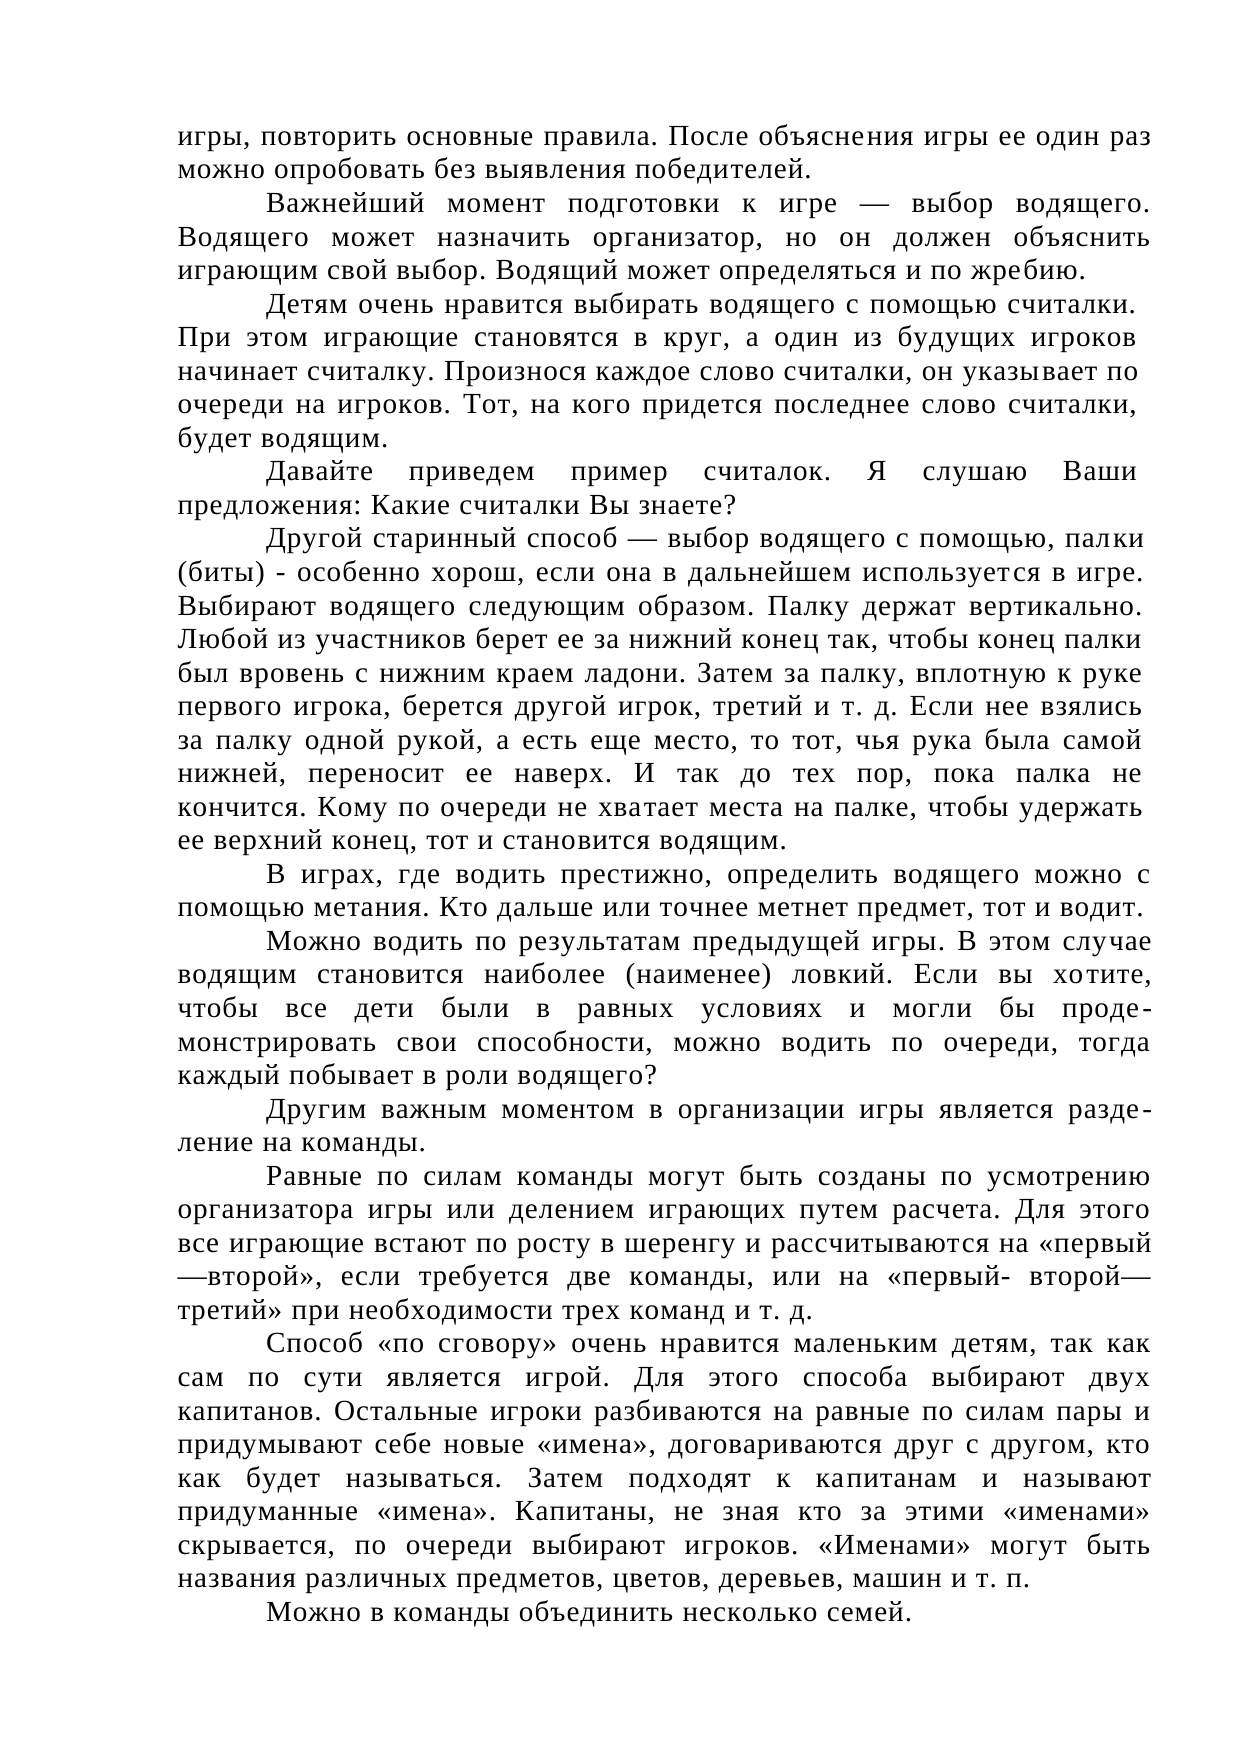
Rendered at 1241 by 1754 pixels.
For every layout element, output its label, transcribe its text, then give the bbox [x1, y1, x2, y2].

text Можно водить по результатам предыдущей игры. В этом случае водящим становится наиболее (наименее) ловкий. Если вы хотите, чтобы все дети были в равных условиях и могли бы продемонстрировать свои способности, можно водить по очереди, тогда каждый побывает в роли водящего? [177, 923, 1152, 1091]
text Способ «по сговору» очень нравится маленьким детям, так как сам по сути является игрой. Для этого способа выбирают двух капитанов. Остальные игроки разбиваются на равные по силам пары и придумывают себе новые «имена», договариваются друг с другом, кто как будет называться. Затем подходят к капитанам и называют придуманные «имена». Капитаны, не зная кто за этими «именами» скрывается, по очереди выбирают игроков. «Именами» могут быть названия различных предметов, цветов, деревьев, машин и т. п. [177, 1326, 1152, 1594]
text Другой старинный способ — выбор водящего с помощью, палки (биты) - особенно хорош, если она в дальнейшем используется в игре. Выбирают водящего следующим образом. Палку держат вертикально. Любой из участников берет ее за нижний конец так, чтобы конец палки был вровень с нижним краем ладони. Затем за палку, вплотную к руке первого игрока, берется другой игрок, третий и т. д. Если нее взялись за палку одной рукой, а есть еще место, то тот, чья рука была самой нижней, переносит ее наверх. И так до тех пор, пока палка не кончится. Кому по очереди не хватает места на палке, чтобы удержать ее верхний конец, тот и становится водящим. [177, 521, 1144, 856]
text Можно в команды объединить несколько семей. [177, 1594, 1152, 1627]
text Детям очень нравится выбирать водящего с помощью считалки. При этом играющие становятся в круг, а один из будущих игроков начинает считалку. Произнося каждое слово считалки, он указывает по очереди на игроков. Тот, на кого придется последнее слово считалки, будет водящим. [177, 286, 1138, 453]
text Другим важным моментом в организации игры является разделение на команды. [177, 1091, 1152, 1158]
text В играх, где водить престижно, определить водящего можно с помощью метания. Кто дальше или точнее метнет предмет, тот и водит. [177, 856, 1152, 923]
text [177, 118, 1152, 185]
text Равные по силам команды могут быть созданы по усмотрению организатора игры или делением играющих путем расчета. Для этого все играющие встают по росту в шеренгу и рассчитываются на «первый—второй», если требуется две команды, или на «первый- второй—третий» при необходимости трех команд и т. д. [177, 1158, 1152, 1326]
text Важнейший момент подготовки к игре — выбор водящего. Водящего может назначить организатор, но он должен объяснить играющим свой выбор. Водящий может определяться и по жребию. [177, 185, 1152, 286]
text Давайте приведем пример считалок. Я слушаю Ваши предложения: Какие считалки Вы знаете? [177, 453, 1138, 521]
